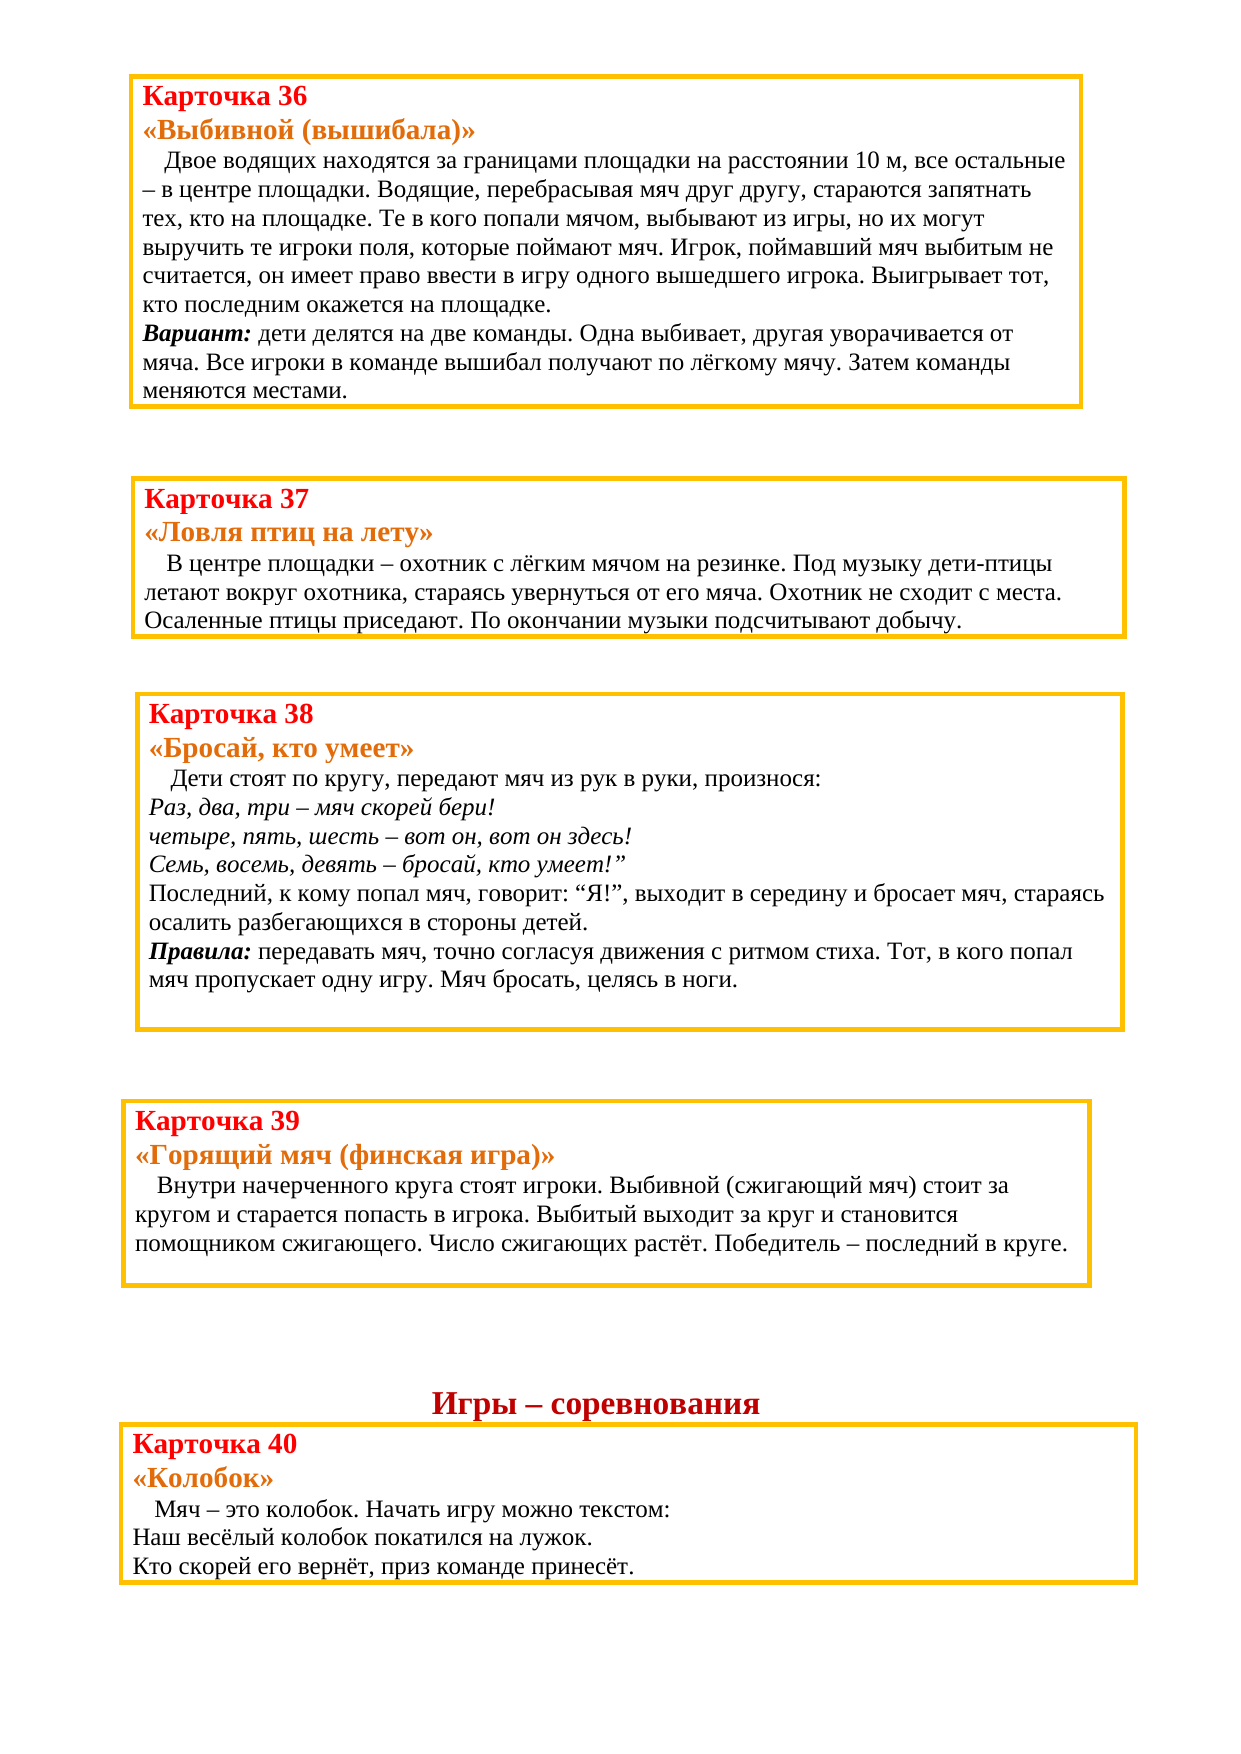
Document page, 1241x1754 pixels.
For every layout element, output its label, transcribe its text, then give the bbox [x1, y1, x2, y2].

table_header Карточка 38 «Бросай, кто умеет» Дети стоят по кругу, передают мяч из рук в руки, произнося: Раз, два, три – мяч скорей бери! четыре, пять, шесть – вот он, вот он здесь! Семь, восемь, девять – бросай, кто умеет!” Последний, к кому попал мяч, говорит: “Я!”, выходит в середину и бросает мяч, стараясь осалить разбегающихся в стороны детей. Правила: передавать мяч, точно согласуя движения с ритмом стиха. Тот, в кого попал мяч пропускает одну игру. Мяч бросать, целясь в ноги. [140, 696, 1120, 1027]
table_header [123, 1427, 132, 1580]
table_header Карточка 37 «Ловля птиц на лету» В центре площадки – охотник с лёгким мячом на резинке. Под музыку дети-птицы летают вокруг охотника, стараясь увернуться от его мяча. Охотник не сходит с места. Осаленные птицы приседают. По окончании музыки подсчитывают добычу. [309, 481, 1122, 634]
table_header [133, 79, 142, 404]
table_header Карточка 39 «Горящий мяч (финская игра)» Внутри начерченного круга стоят игроки. Выбивной (сжигающий мяч) стоит за кругом и старается попасть в игрока. Выбитый выходит за круг и становится помощником сжигающего. Число сжигающих растёт. Победитель – последний в круге. [126, 1103, 1087, 1283]
table_header Карточка 36 «Выбивной (вышибала)» Двое водящих находятся за границами площадки на расстоянии 10 м, все остальные – в центре площадки. Водящие, перебрасывая мяч друг другу, стараются запятнать тех, кто на площадке. Те в кого попали мячом, выбывают из игры, но их могут выручить те игроки поля, которые поймают мяч. Игрок, поймавший мяч выбитым не считается, он имеет право ввести в игру одного вышедшего игрока. Выигрывает тот, кто последним окажется на площадке. Вариант: дети делятся на две команды. Одна выбивает, другая уворачивается от мяча. Все игроки в команде вышибал получают по лёгкому мячу. Затем команды меняются местами. [307, 79, 1079, 404]
table_header Карточка 40 «Колобок» Мяч – это колобок. Начать игру можно текстом: Наш весёлый колобок покатился на лужок. Кто скорей его вернёт, приз команде принесёт. [154, 1427, 1134, 1580]
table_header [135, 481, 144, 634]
text Игры – соревнования [118, 1383, 1152, 1422]
